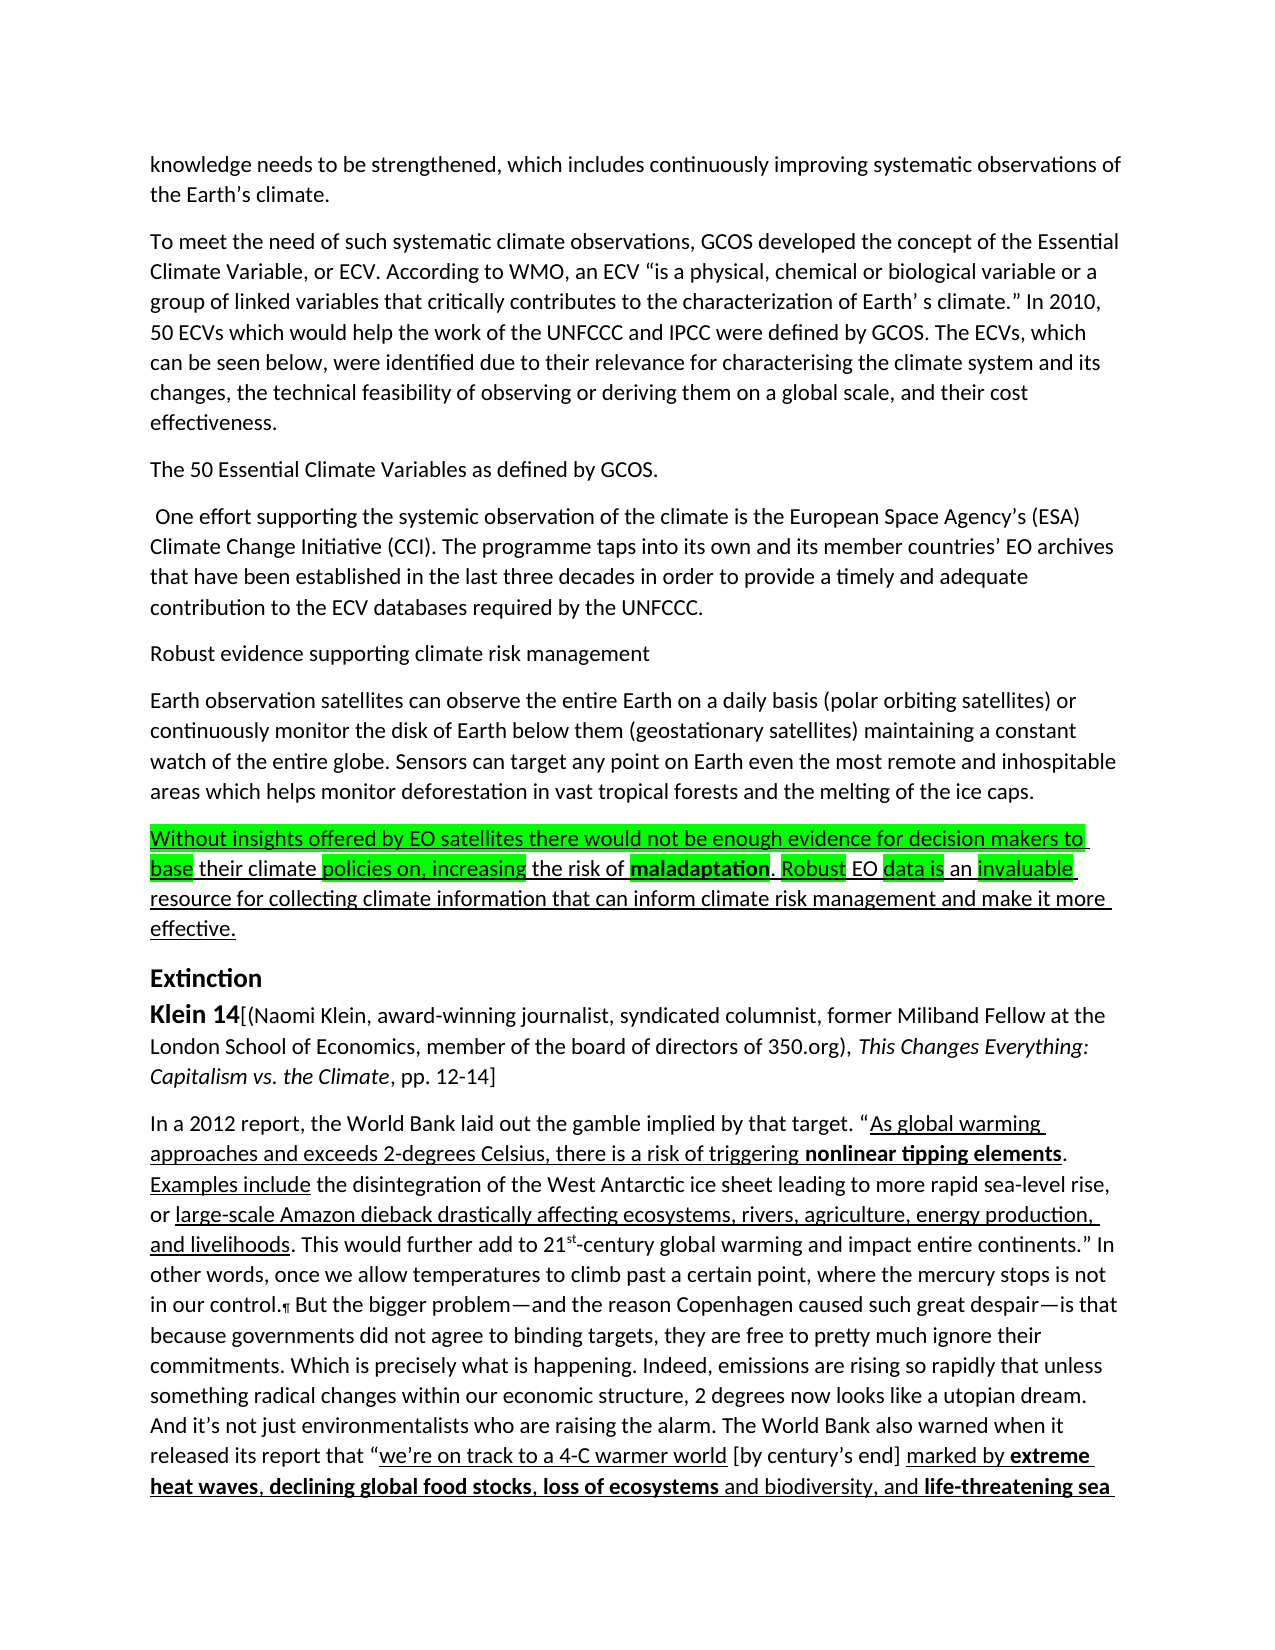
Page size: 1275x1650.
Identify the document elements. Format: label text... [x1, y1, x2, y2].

text Robust evidence supporting climate risk management [150, 639, 1125, 668]
text One effort supporting the systemic observation of the climate is the European Space Agency’s (ESA) Climate Change Initiative (CCI). The programme taps into its own and its member countries’ EO archives that have been established in the last three decades in order to provide a timely and adequate contribution to the ECV databases required by the UNFCCC. [150, 502, 1125, 621]
text Klein 14[(Naomi Klein, award-winning journalist, syndicated columnist, former Miliband Fellow at the London School of Economics, member of the board of directors of 350.org), This Changes Everything: Capitalism vs. the Climate, pp. 12-14] [150, 997, 1125, 1091]
text Earth observation satellites can observe the entire Earth on a daily basis (polar orbiting satellites) or continuously monitor the disk of Earth below them (geostationary satellites) maintaining a constant watch of the entire globe. Sensors can target any point on Earth even the most remote and inhospitable areas which helps monitor deforestation in vast tropical forests and the melting of the ice caps. [150, 686, 1125, 805]
subtitle Extinction [150, 961, 1125, 994]
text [150, 1109, 1125, 1500]
text To meet the need of such systematic climate observations, GCOS developed the concept of the Essential Climate Variable, or ECV. According to WMO, an ECV “is a physical, chemical or biological variable or a group of linked variables that critically contributes to the characterization of Earth’ s climate.” In 2010, 50 ECVs which would help the work of the UNFCCC and IPCC were defined by GCOS. The ECVs, which can be seen below, were identified due to their relevance for characterising the climate system and its changes, the technical feasibility of observing or deriving them on a global scale, and their cost effectiveness. [150, 227, 1125, 436]
text The 50 Essential Climate Variables as defined by GCOS. [150, 455, 1125, 483]
text Without insights offered by EO satellites there would not be enough evidence for decision makers to base their climate policies on, increasing the risk of maladaptation. Robust EO data is an invaluable resource for collecting climate information that can inform climate risk management and make it more effective. [150, 824, 1125, 943]
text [150, 150, 1125, 208]
